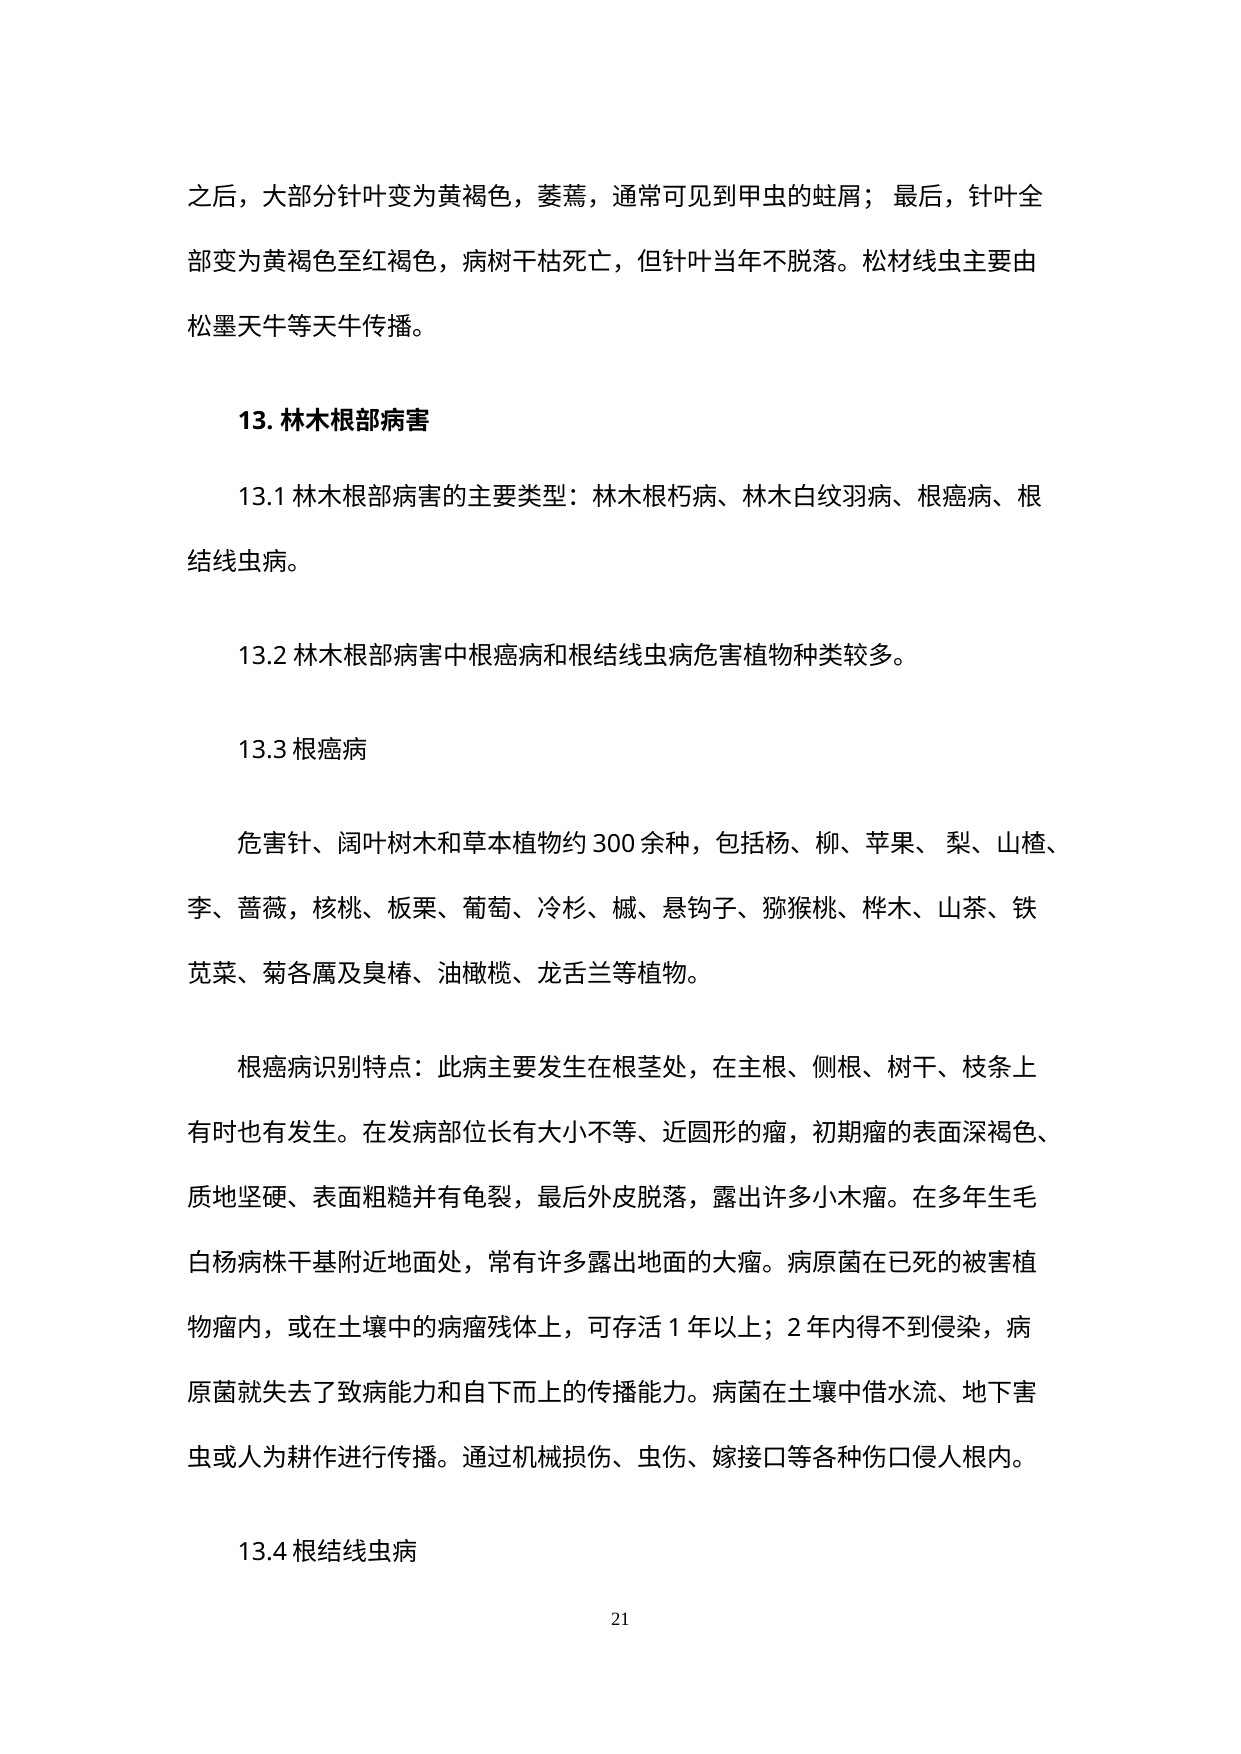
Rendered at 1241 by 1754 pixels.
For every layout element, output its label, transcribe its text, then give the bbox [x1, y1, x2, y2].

text 13.3根癌病 [187, 715, 1053, 780]
text 13.4根结线虫病 [187, 1517, 1053, 1582]
text 根癌病识别特点：此病主要发生在根茎处，在主根、侧根、树干、枝条上有时也有发生。在发病部位长有大小不等、近圆形的瘤，初期瘤的表面深褐色、质地坚硬、表面粗糙并有龟裂，最后外皮脱落，露出许多小木瘤。在多年生毛白杨病株干基附近地面处，常有许多露出地面的大瘤。病原菌在已死的被害植物瘤内，或在土壤中的病瘤残体上，可存活1年以上；2年内得不到侵染，病原菌就失去了致病能力和自下而上的传播能力。病菌在土壤中借水流、地下害虫或人为耕作进行传播。通过机械损伤、虫伤、嫁接口等各种伤口侵人根内。 [187, 1033, 1053, 1488]
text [187, 162, 1053, 357]
text 13.1林木根部病害的主要类型：林木根朽病、林木白纹羽病、根癌病、根结线虫病。 [187, 462, 1053, 592]
text 13.2 林木根部病害中根癌病和根结线虫病危害植物种类较多。 [187, 621, 1053, 686]
subtitle 13. 林木根部病害 [187, 386, 1053, 451]
text 危害针、阔叶树木和草本植物约300余种，包括杨、柳、苹果、 梨、山楂、李、蔷薇，核桃、板栗、葡萄、冷杉、槭、悬钩子、猕猴桃、桦木、山茶、铁苋菜、菊各厲及臭椿、油橄榄、龙舌兰等植物。 [187, 809, 1053, 1004]
